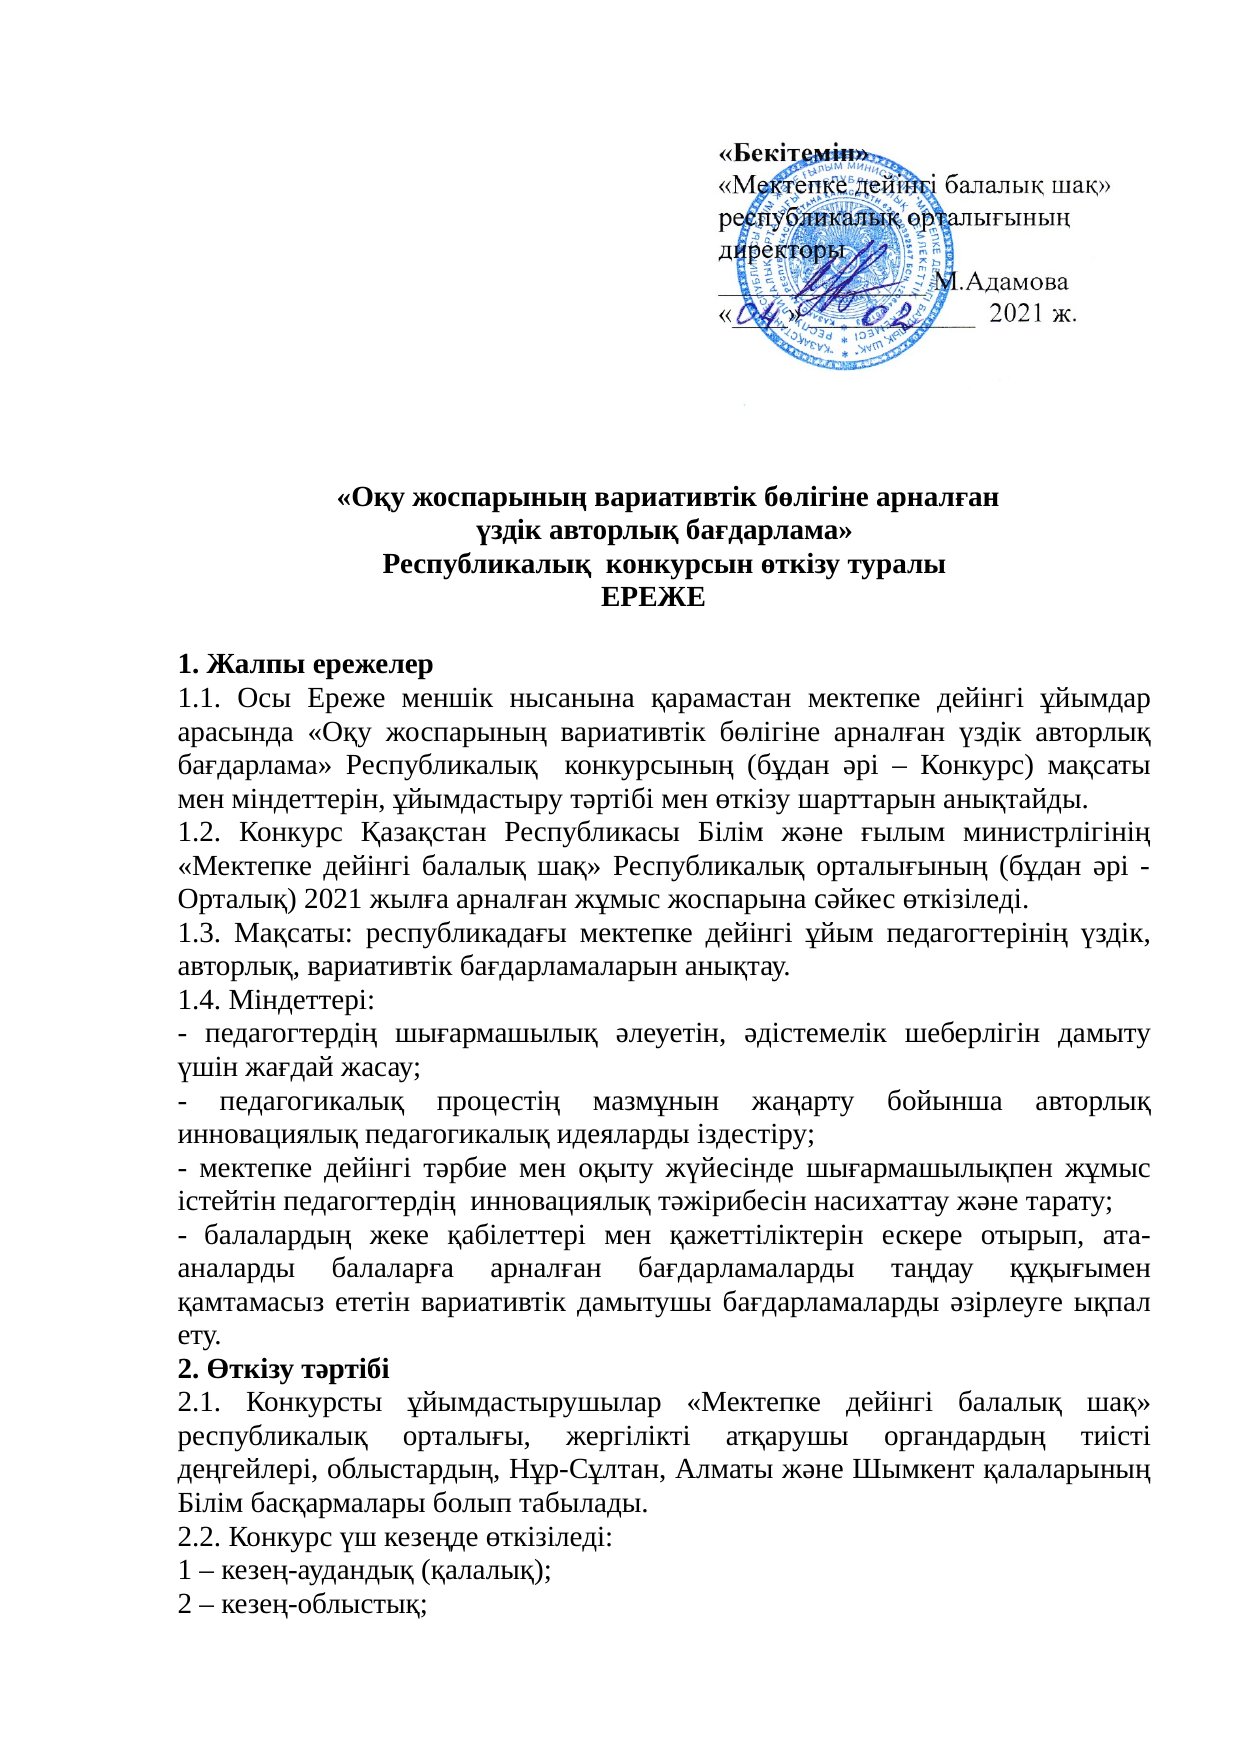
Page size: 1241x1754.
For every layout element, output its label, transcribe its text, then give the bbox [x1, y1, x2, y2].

text 1.3. Мақсаты: республикадағы мектепке дейінгі ұйым педагогтерінің үздік, авторлық, вариативтік бағдарламаларын анықтау. [177, 915, 1152, 982]
text 2.1. Конкурсты ұйымдастырушылар «Мектепке дейінгі балалық шақ» республикалық орталығы, жергілікті атқарушы органдардың тиісті деңгейлері, облыстардың, Нұр-Сұлтан, Алматы және Шымкент қалаларының Білім басқармалары болып табылады. [177, 1384, 1152, 1519]
text 1.2. Конкурс Қазақстан Республикасы Білім және ғылым министрлігінің «Мектепке дейінгі балалық шақ» Республикалық орталығының (бұдан әрі - Орталық) 2021 жылға арналған жұмыс жоспарына сәйкес өткізіледі. [177, 814, 1152, 915]
text 1.1. Осы Ереже меншік нысанына қарамастан мектепке дейінгі ұйымдар арасында «Оқу жоспарының вариативтік бөлігіне арналған үздік авторлық бағдарлама» Республикалық конкурсының (бұдан әрі – Конкурс) мақсаты мен міндеттерін, ұйымдастыру тәртібі мен өткізу шарттарын анықтайды. [177, 680, 1152, 814]
text 2. Өткізу тәртібі [177, 1351, 1152, 1384]
text «Оқу жоспарының вариативтік бөлігіне арналған [177, 479, 1152, 512]
text 1 – кезең-аудандық (қалалық); [177, 1552, 1152, 1586]
text - балалардың жеке қабілеттері мен қажеттіліктерін ескере отырып, ата-аналарды балаларға арналған бағдарламаларды таңдау құқығымен қамтамасыз ететін вариативтік дамытушы бағдарламаларды әзірлеуге ықпал ету. [177, 1217, 1152, 1351]
text Республикалық конкурсын өткізу туралы [177, 546, 1152, 579]
text 2.2. Конкурс үш кезеңде өткізіледі: [177, 1519, 1152, 1552]
text - педагогикалық процестің мазмұнын жаңарту бойынша авторлық инновациялық педагогикалық идеяларды іздестіру; [177, 1083, 1152, 1150]
text үздік авторлық бағдарлама» [177, 512, 1152, 546]
text 2 – кезең-облыстық; [177, 1586, 1152, 1619]
picture [676, 118, 1152, 412]
text 1. Жалпы ережелер [177, 647, 1152, 680]
text 1.4. Міндеттері: [177, 982, 1152, 1016]
text - мектепке дейінгі тәрбие мен оқыту жүйесінде шығармашылықпен жұмыс істейтін педагогтердің инновациялық тәжірибесін насихаттау және тарату; [177, 1150, 1152, 1217]
text ЕРЕЖЕ [177, 579, 1152, 613]
text - педагогтердің шығармашылық әлеуетін, әдістемелік шеберлігін дамыту үшін жағдай жасау; [177, 1016, 1152, 1083]
